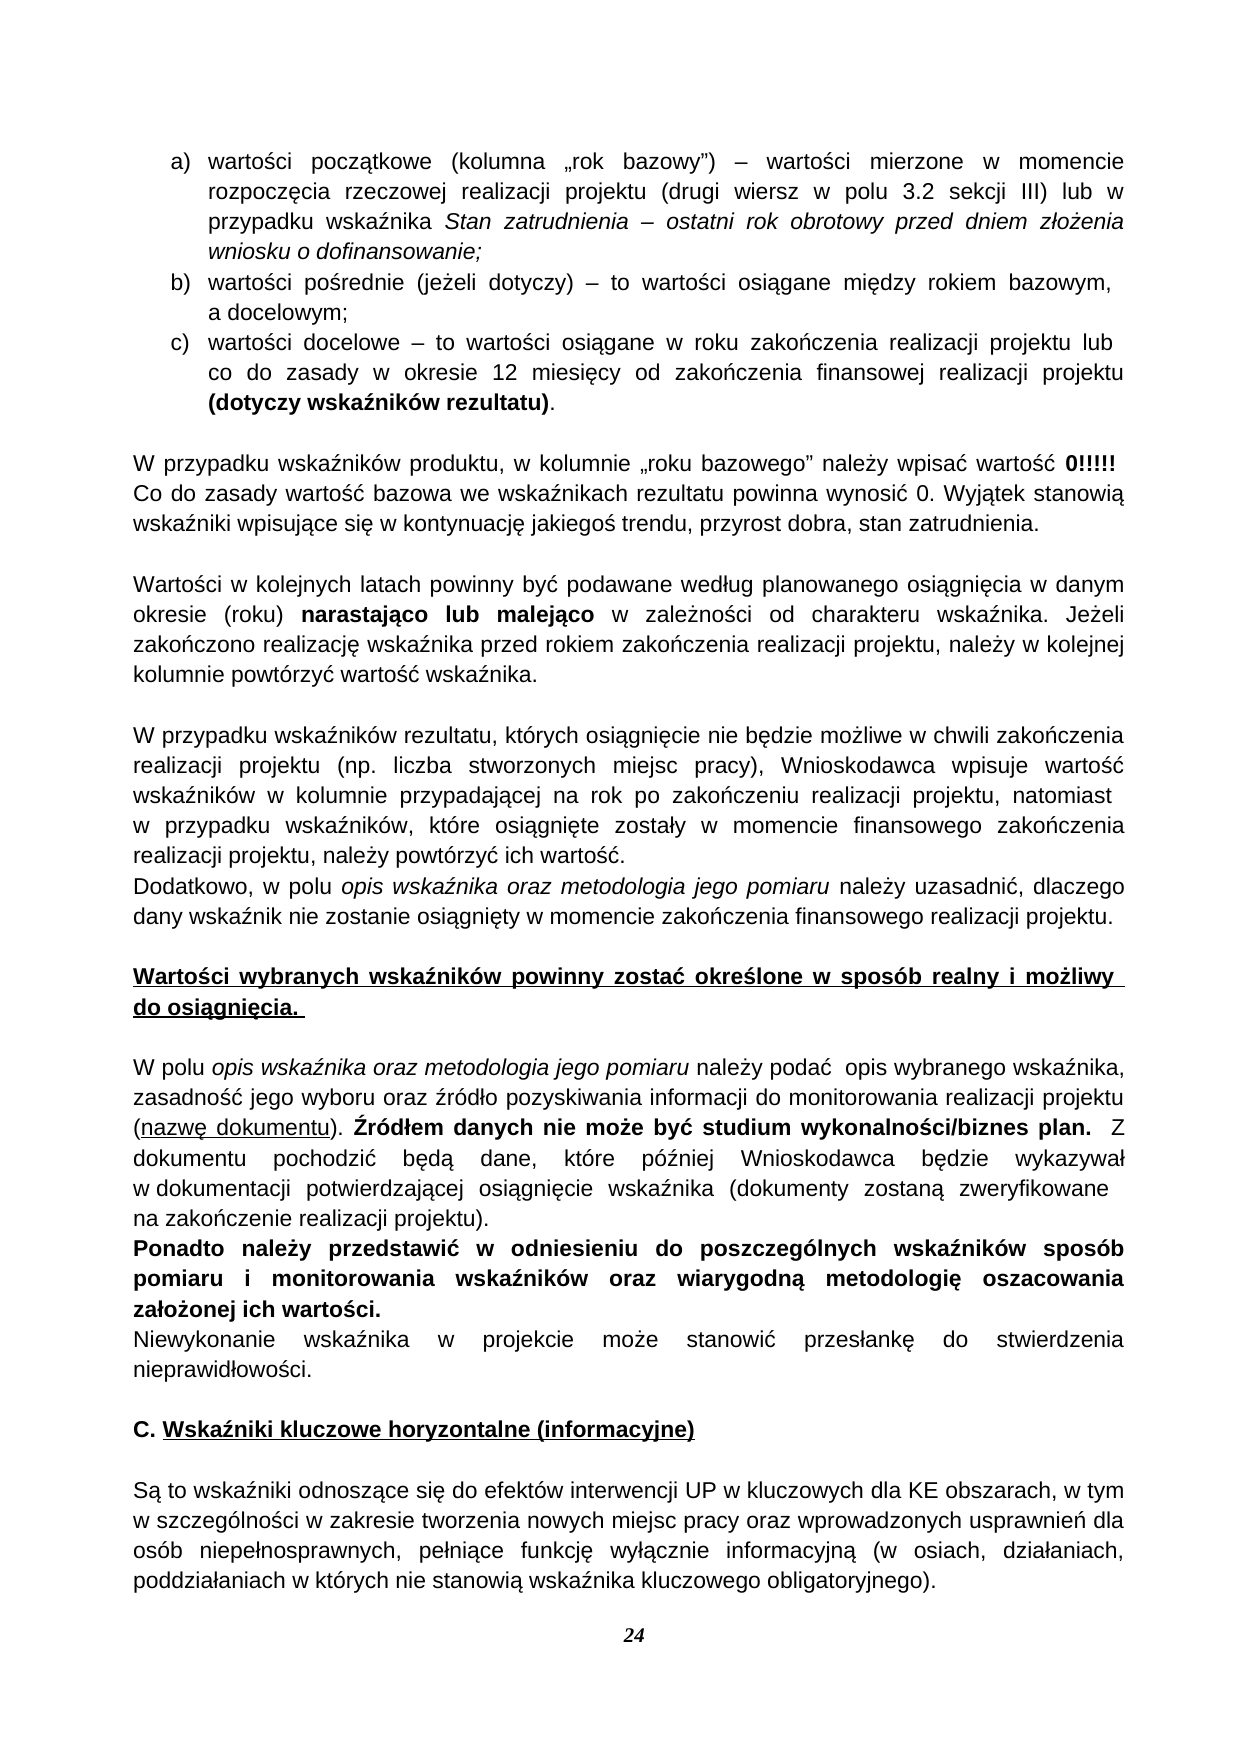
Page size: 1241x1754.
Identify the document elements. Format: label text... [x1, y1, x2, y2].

list wartości pośrednie (jeżeli dotyczy) – to wartości osiągane między rokiem bazowym, a docelowym; [170, 268, 1125, 325]
text Wartości w kolejnych latach powinny być podawane według planowanego osiągnięcia w danym okresie (roku) narastająco lub malejąco w zależności od charakteru wskaźnika. Jeżeli zakończono realizację wskaźnika przed rokiem zakończenia realizacji projektu, należy w kolejnej kolumnie powtórzyć wartość wskaźnika. [133, 571, 1125, 687]
text Wartości wybranych wskaźników powinny zostać określone w sposób realny i możliwy do osiągnięcia. [133, 963, 1125, 986]
list wartości docelowe – to wartości osiągane w roku zakończenia realizacji projektu lub co do zasady w okresie 12 miesięcy od zakończenia finansowej realizacji projektu (dotyczy wskaźników rezultatu). [170, 329, 1125, 416]
text Niewykonanie wskaźnika w projekcie może stanowić przesłankę do stwierdzenia nieprawidłowości. [133, 1326, 1125, 1382]
list wartości początkowe (kolumna „rok bazowy”) – wartości mierzone w momencie rozpoczęcia rzeczowej realizacji projektu (drugi wiersz w polu 3.2 sekcji III) lub w przypadku wskaźnika Stan zatrudnienia – ostatni rok obrotowy przed dniem złożenia wniosku o dofinansowanie; [170, 148, 1125, 264]
list Wskaźniki kluczowe horyzontalne (informacyjne) [133, 1416, 1125, 1443]
text Ponadto należy przedstawić w odniesieniu do poszczególnych wskaźników sposób pomiaru i monitorowania wskaźników oraz wiarygodną metodologię oszacowania założonej ich wartości. [133, 1235, 1125, 1322]
text W przypadku wskaźników rezultatu, których osiągnięcie nie będzie możliwe w chwili zakończenia realizacji projektu (np. liczba stworzonych miejsc pracy), Wnioskodawca wpisuje wartość wskaźników w kolumnie przypadającej na rok po zakończeniu realizacji projektu, natomiast w przypadku wskaźników, które osiągnięte zostały w momencie finansowego zakończenia realizacji projektu, należy powtórzyć ich wartość. [133, 722, 1125, 869]
text Dodatkowo, w polu opis wskaźnika oraz metodologia jego pomiaru należy uzasadnić, dlaczego dany wskaźnik nie zostanie osiągnięty w momencie zakończenia finansowego realizacji projektu. [133, 873, 1125, 929]
text Są to wskaźniki odnoszące się do efektów interwencji UP w kluczowych dla KE obszarach, w tym w szczególności w zakresie tworzenia nowych miejsc pracy oraz wprowadzonych usprawnień dla osób niepełnosprawnych, pełniące funkcję wyłącznie informacyjną (w osiach, działaniach, poddziałaniach w których nie stanowią wskaźnika kluczowego obligatoryjnego). [133, 1477, 1125, 1594]
text Wartości wybranych wskaźników powinny zostać określone w sposób realny i możliwy do osiągnięcia. [133, 987, 1125, 1020]
text W przypadku wskaźników produktu, w kolumnie „roku bazowego” należy wpisać wartość 0!!!!! Co do zasady wartość bazowa we wskaźnikach rezultatu powinna wynosić 0. Wyjątek stanowią wskaźniki wpisujące się w kontynuację jakiegoś trendu, przyrost dobra, stan zatrudnienia. [133, 450, 1125, 536]
text W polu opis wskaźnika oraz metodologia jego pomiaru należy podać opis wybranego wskaźnika, zasadność jego wyboru oraz źródło pozyskiwania informacji do monitorowania realizacji projektu (nazwę dokumentu). Źródłem danych nie może być studium wykonalności/biznes plan. Z dokumentu pochodzić będą dane, które później Wnioskodawca będzie wykazywał w dokumentacji potwierdzającej osiągnięcie wskaźnika (dokumenty zostaną zweryfikowane na zakończenie realizacji projektu). [133, 1054, 1125, 1231]
